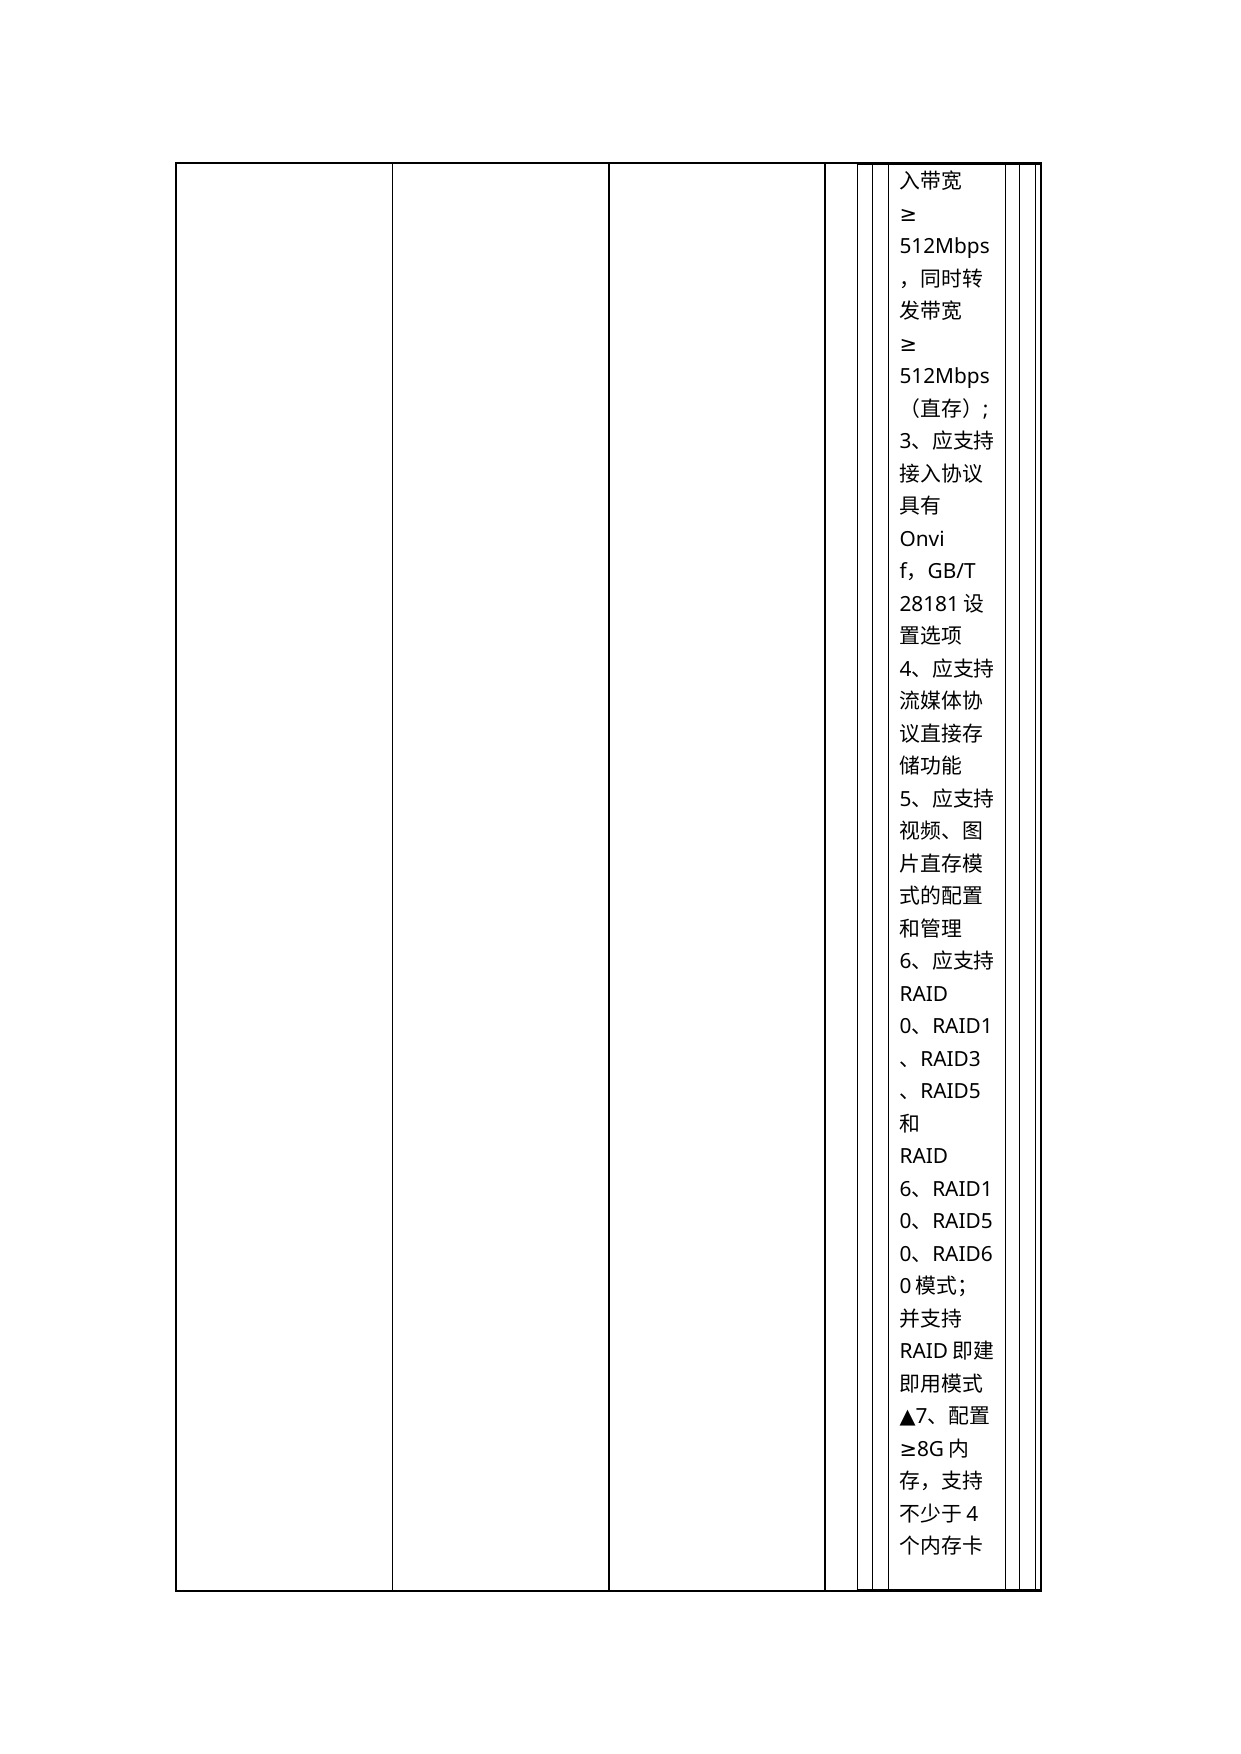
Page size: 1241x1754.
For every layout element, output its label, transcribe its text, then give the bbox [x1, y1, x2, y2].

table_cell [873, 165, 888, 1589]
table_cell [889, 165, 1005, 1589]
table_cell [1020, 165, 1035, 1589]
table_cell [177, 164, 392, 1590]
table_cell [858, 165, 872, 1589]
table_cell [826, 164, 857, 1590]
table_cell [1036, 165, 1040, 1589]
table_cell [1006, 165, 1019, 1589]
table_cell 1 [393, 164, 608, 1590]
table_cell [610, 164, 824, 1590]
